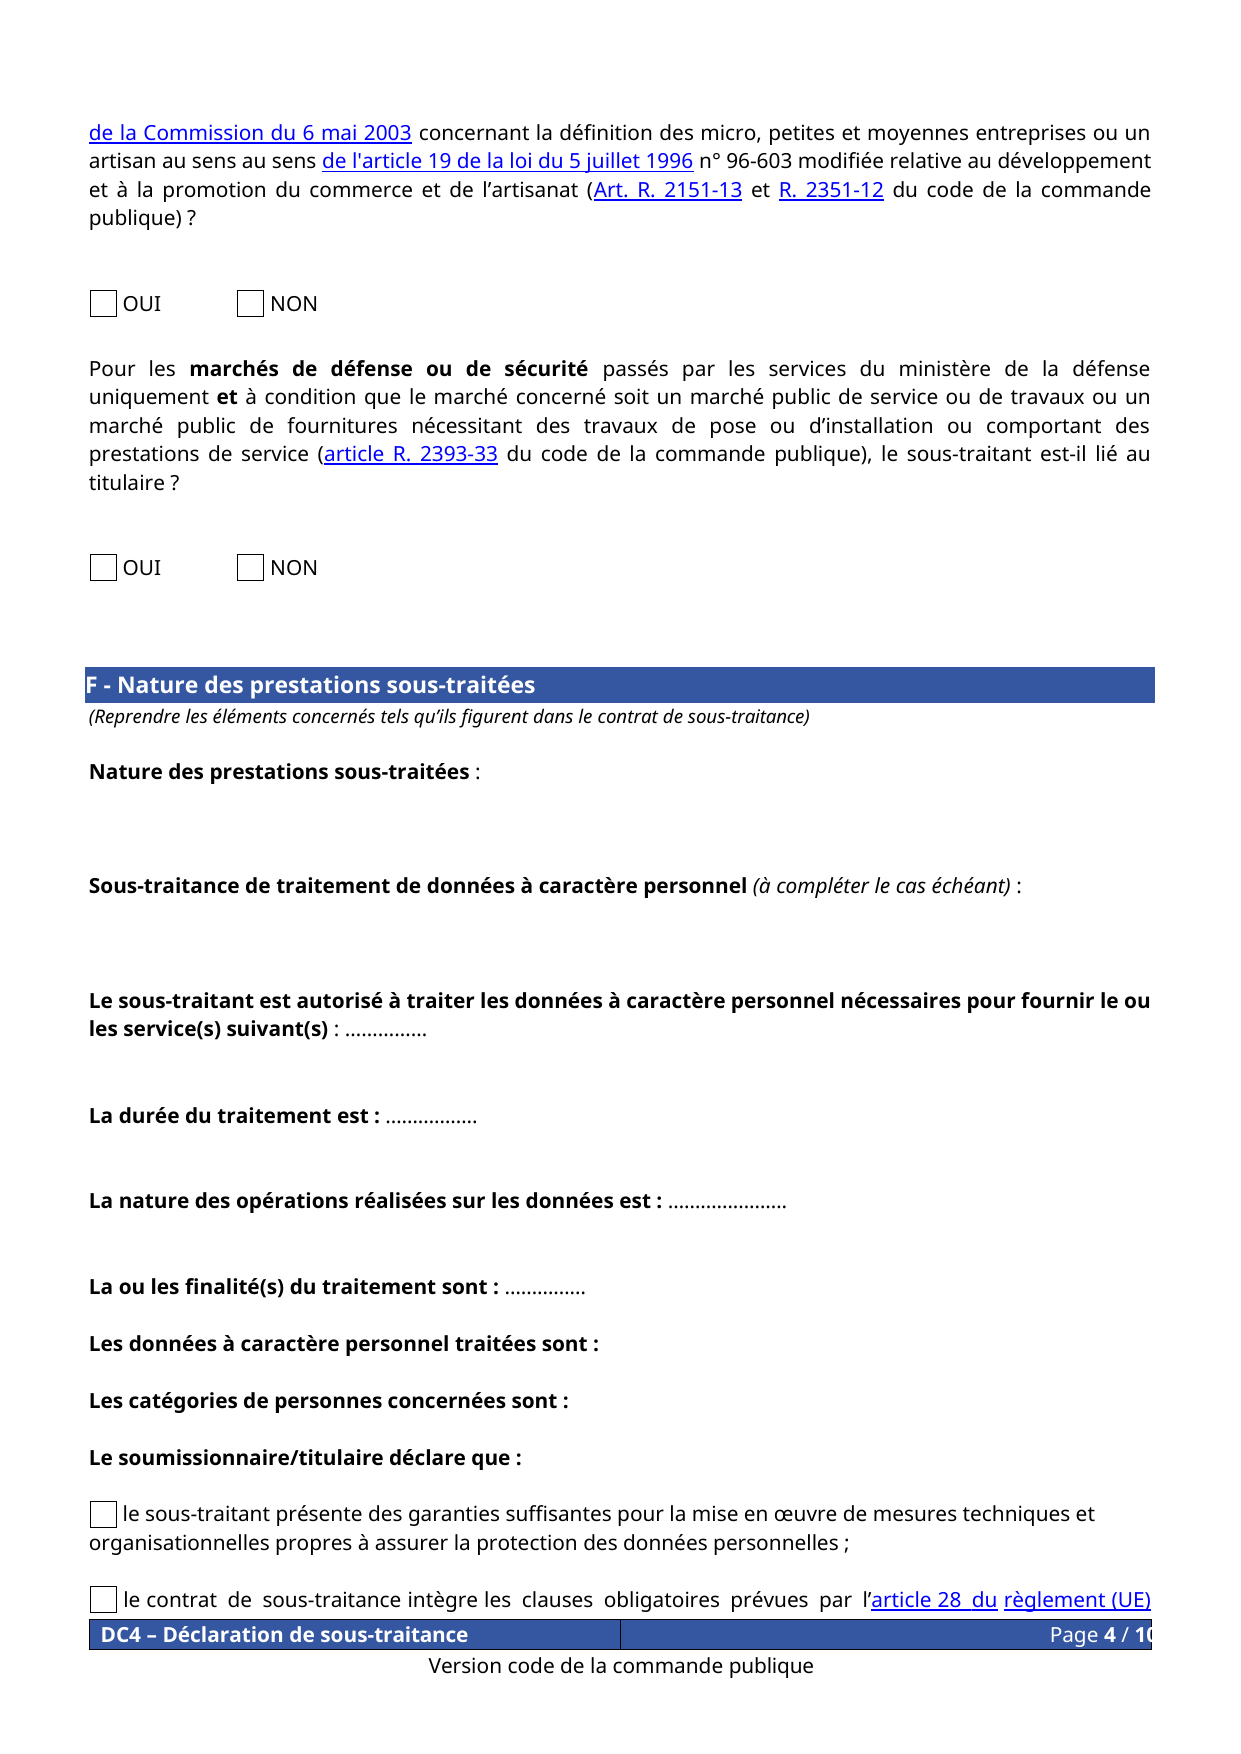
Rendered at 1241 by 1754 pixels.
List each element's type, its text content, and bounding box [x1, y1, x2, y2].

text Le sous-traitant est autorisé à traiter les données à caractère personnel nécessaires pour fournir le ou les service(s) suivant(s) : …………… [89, 986, 1152, 1043]
text Les données à caractère personnel traitées sont : [89, 1329, 1152, 1357]
text Le soumissionnaire/titulaire déclare que : [89, 1443, 1152, 1471]
text Sous-traitance de traitement de données à caractère personnel (à compléter le cas échéant) : [89, 871, 1152, 899]
text La durée du traitement est : …………….. [89, 1101, 1152, 1130]
text OUI NON [89, 289, 1152, 317]
text le sous-traitant présente des garanties suffisantes pour la mise en œuvre de mesures techniques et organisationnelles propres à assurer la protection des données personnelles ; [89, 1499, 1152, 1556]
text La ou les finalité(s) du traitement sont : …………… [89, 1272, 1152, 1301]
text Les catégories de personnes concernées sont : [89, 1386, 1152, 1414]
text La nature des opérations réalisées sur les données est : …………………. [89, 1187, 1152, 1215]
text OUI NON [89, 553, 1152, 581]
text Nature des prestations sous-traitées : [89, 757, 1152, 786]
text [89, 118, 1152, 232]
text Pour les marchés de défense ou de sécurité passés par les services du ministère de la défense uniquement et à condition que le marché concerné soit un marché public de service ou de travaux ou un marché public de fournitures nécessitant des travaux de pose ou d’installation ou comportant des prestations de service (article R. 2393-33 du code de la commande publique), le sous-traitant est-il lié au titulaire ? [89, 354, 1152, 496]
text (Reprendre les éléments concernés tels qu’ils figurent dans le contrat de sous-traitance) [89, 703, 1152, 729]
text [89, 1585, 1152, 1613]
table_header F - Nature des prestations sous-traitées [85, 667, 1155, 703]
